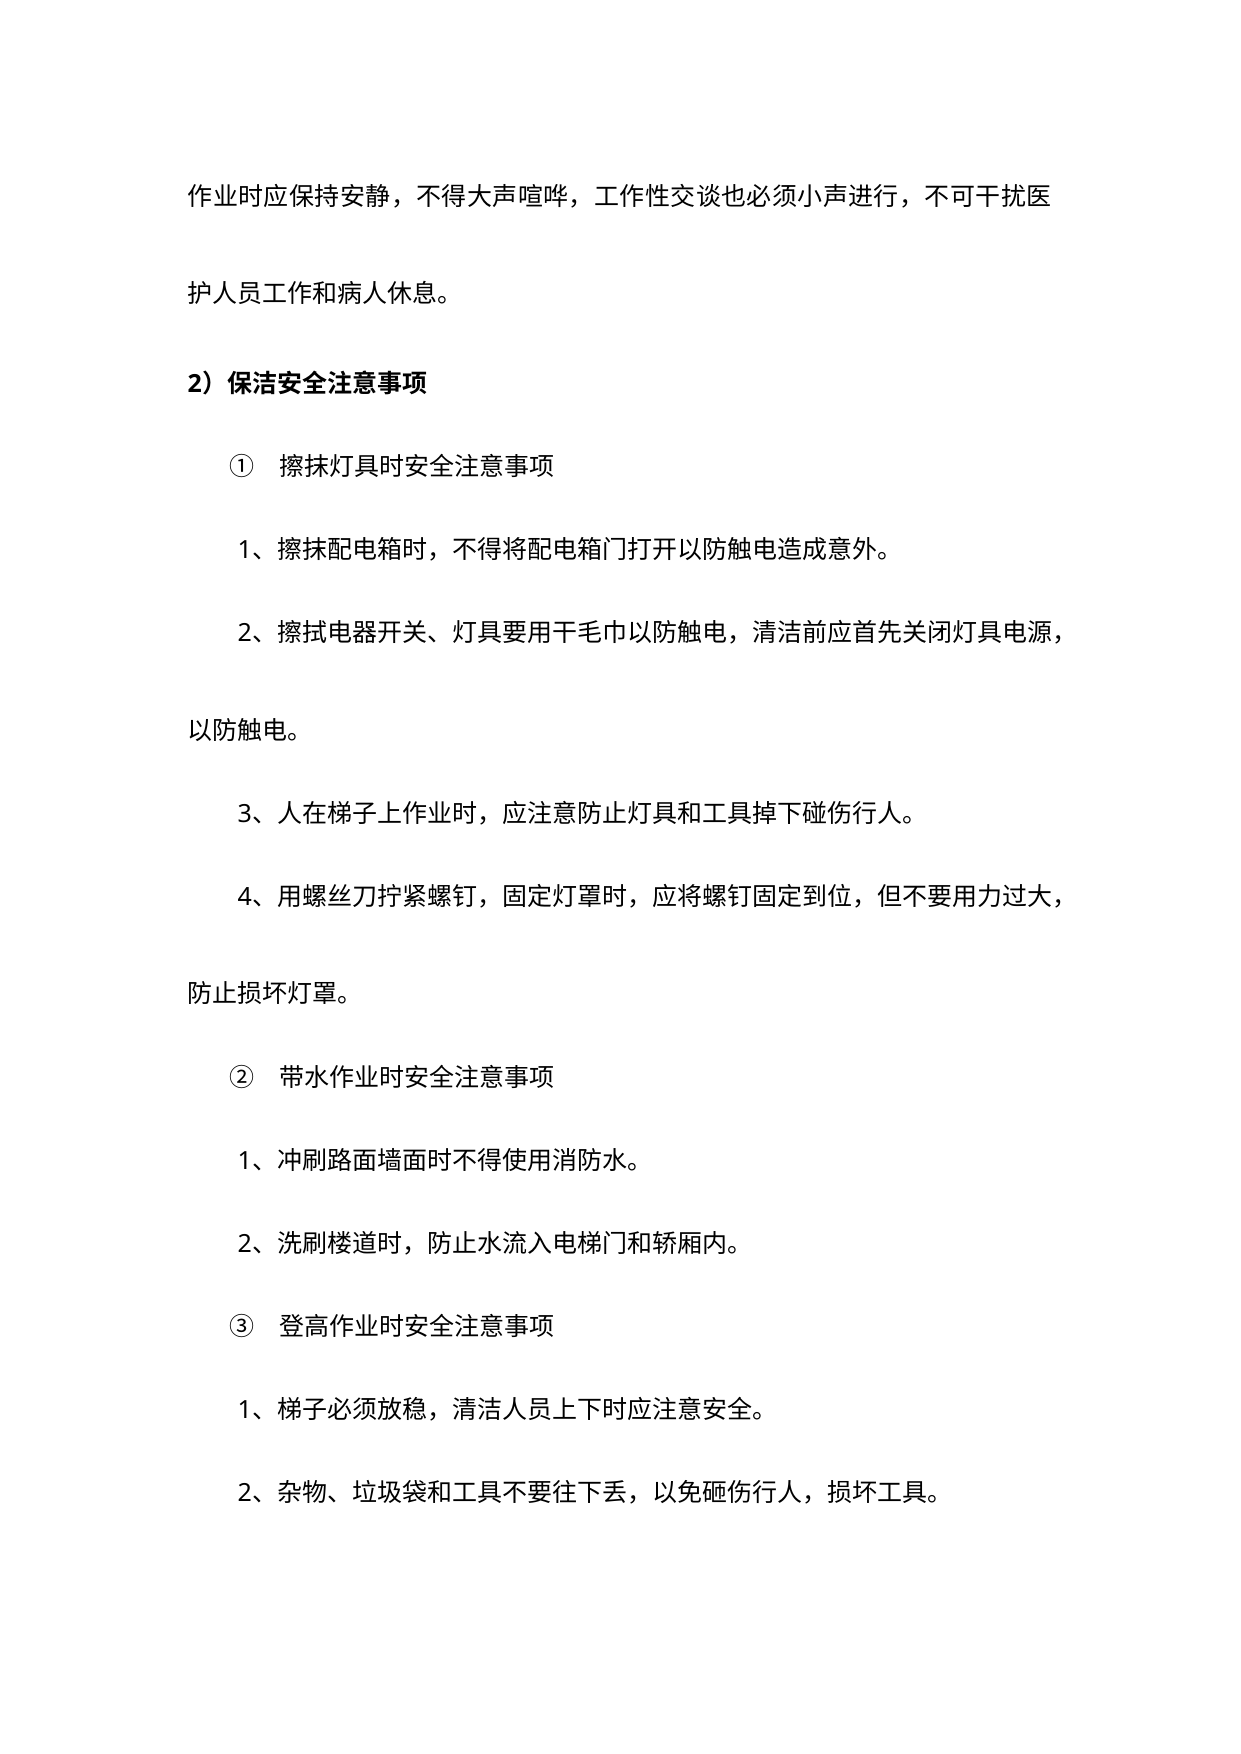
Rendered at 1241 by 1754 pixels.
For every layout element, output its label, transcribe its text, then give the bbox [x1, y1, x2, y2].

text 2）保洁安全注意事项 [187, 349, 1053, 414]
text 4、用螺丝刀拧紧螺钉，固定灯罩时，应将螺钉固定到位，但不要用力过大，防止损坏灯罩。 [187, 862, 1053, 1024]
text 1、梯子必须放稳，清洁人员上下时应注意安全。 [187, 1375, 1053, 1440]
text 3、人在梯子上作业时，应注意防止灯具和工具掉下碰伤行人。 [187, 779, 1053, 844]
list 登高作业时安全注意事项 [187, 1292, 1053, 1357]
text 2、擦拭电器开关、灯具要用干毛巾以防触电，清洁前应首先关闭灯具电源，以防触电。 [187, 598, 1053, 761]
text 1、冲刷路面墙面时不得使用消防水。 [187, 1126, 1053, 1191]
text 1、擦抹配电箱时，不得将配电箱门打开以防触电造成意外。 [187, 515, 1053, 580]
list 擦抹灯具时安全注意事项 [187, 432, 1053, 497]
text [187, 162, 1053, 324]
list 带水作业时安全注意事项 [187, 1043, 1053, 1108]
text 2、杂物、垃圾袋和工具不要往下丢，以免砸伤行人，损坏工具。 [187, 1458, 1053, 1523]
text 2、洗刷楼道时，防止水流入电梯门和轿厢内。 [187, 1209, 1053, 1274]
